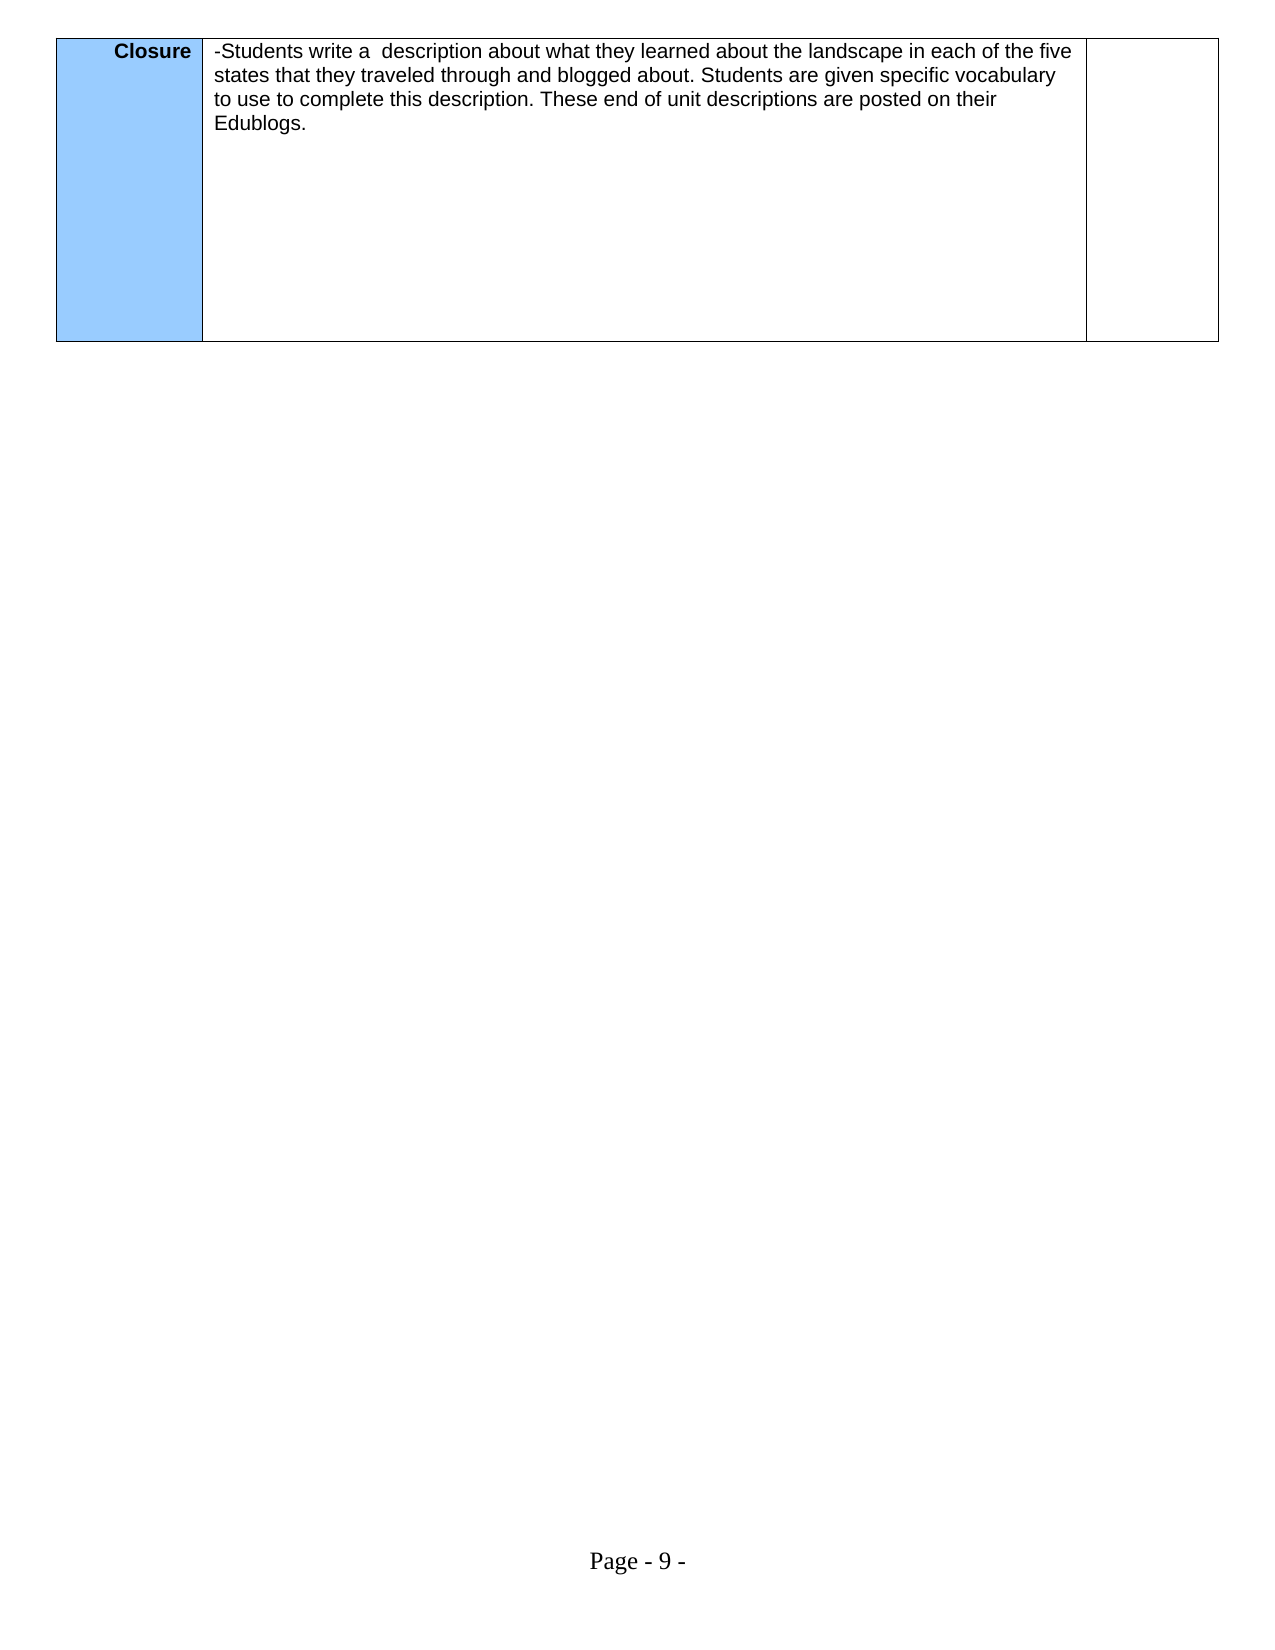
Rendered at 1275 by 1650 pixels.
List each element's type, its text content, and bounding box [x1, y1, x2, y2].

table_cell Closure [57, 39, 202, 341]
table_cell -Students write a description about what they learned about the landscape in each of the five states that they traveled through and blogged about. Students are given specific vocabulary to use to complete this description. These end of unit descriptions are posted on their Edublogs. [203, 39, 1086, 341]
table_cell [1087, 39, 1218, 341]
